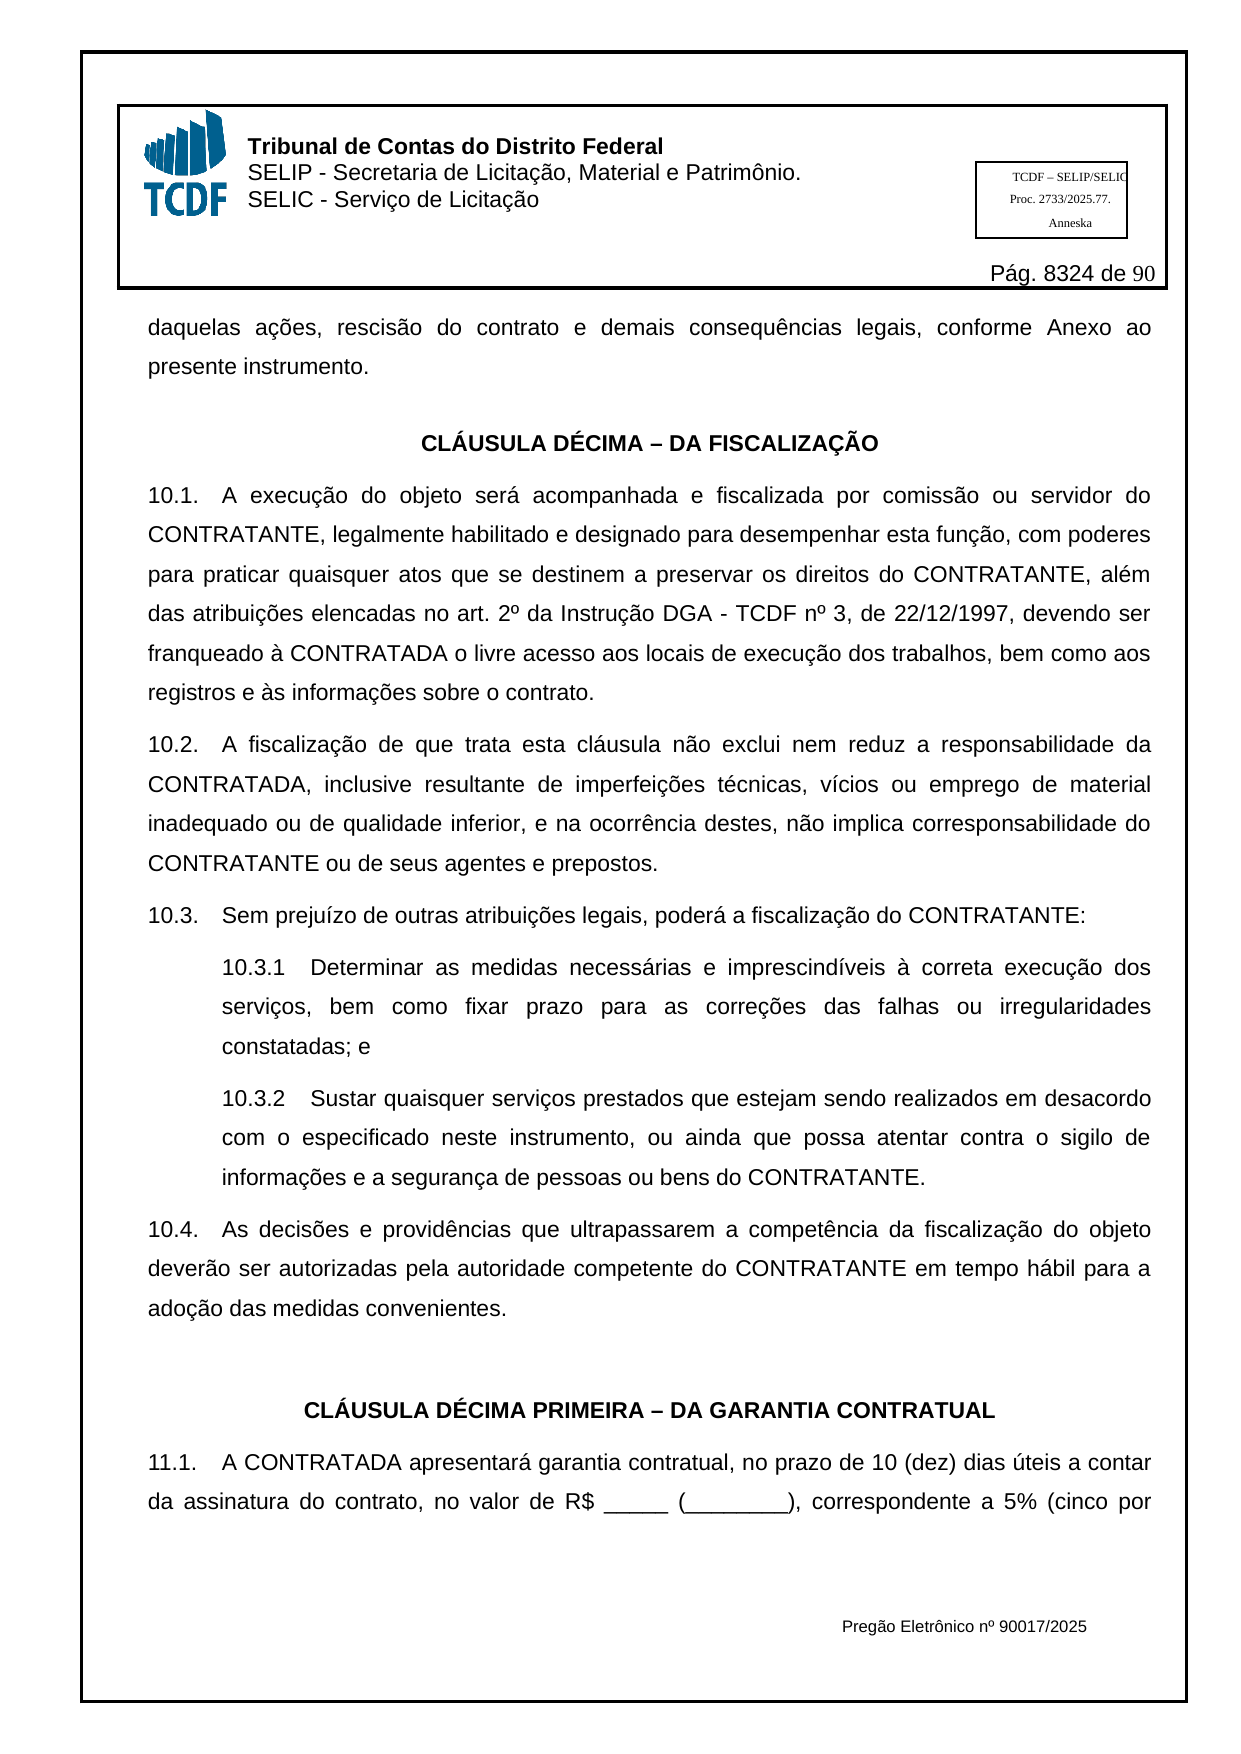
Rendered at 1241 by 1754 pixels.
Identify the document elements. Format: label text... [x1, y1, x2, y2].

list 10.3. Sem prejuízo de outras atribuições legais, poderá a fiscalização do CONTRATANTE: [148, 902, 1152, 928]
list 10.4. As decisões e providências que ultrapassarem a competência da fiscalização do objeto deverão ser autorizadas pela autoridade competente do CONTRATANTE em tempo hábil para a adoção das medidas convenientes. [148, 1216, 1152, 1321]
list 10.2. A fiscalização de que trata esta cláusula não exclui nem reduz a responsabilidade da CONTRATADA, inclusive resultante de imperfeições técnicas, vícios ou emprego de material inadequado ou de qualidade inferior, e na ocorrência destes, não implica corresponsabilidade do CONTRATANTE ou de seus agentes e prepostos. [148, 731, 1152, 876]
list CLÁUSULA DÉCIMA primeira – DA garantia contratual [148, 1397, 1152, 1423]
picture [129, 107, 241, 218]
list 10.1. A execução do objeto será acompanhada e fiscalizada por comissão ou servidor do CONTRATANTE, legalmente habilitado e designado para desempenhar esta função, com poderes para praticar quaisquer atos que se destinem a preservar os direitos do CONTRATANTE, além das atribuições elencadas no art. 2º da Instrução DGA - TCDF nº 3, de 22/12/1997, devendo ser franqueado à CONTRATADA o livre acesso aos locais de execução dos trabalhos, bem como aos registros e às informações sobre o contrato. [148, 482, 1152, 706]
list 10.3.2 Sustar quaisquer serviços prestados que estejam sendo realizados em desacordo com o especificado neste instrumento, ou ainda que possa atentar contra o sigilo de informações e a segurança de pessoas ou bens do CONTRATANTE. [222, 1085, 1152, 1190]
list 10.3.1 Determinar as medidas necessárias e imprescindíveis à correta execução dos serviços, bem como fixar prazo para as correções das falhas ou irregularidades constatadas; e [222, 954, 1152, 1059]
list CLÁUSULA DÉCIMA – DA FISCALIZAÇÃO [148, 430, 1152, 456]
